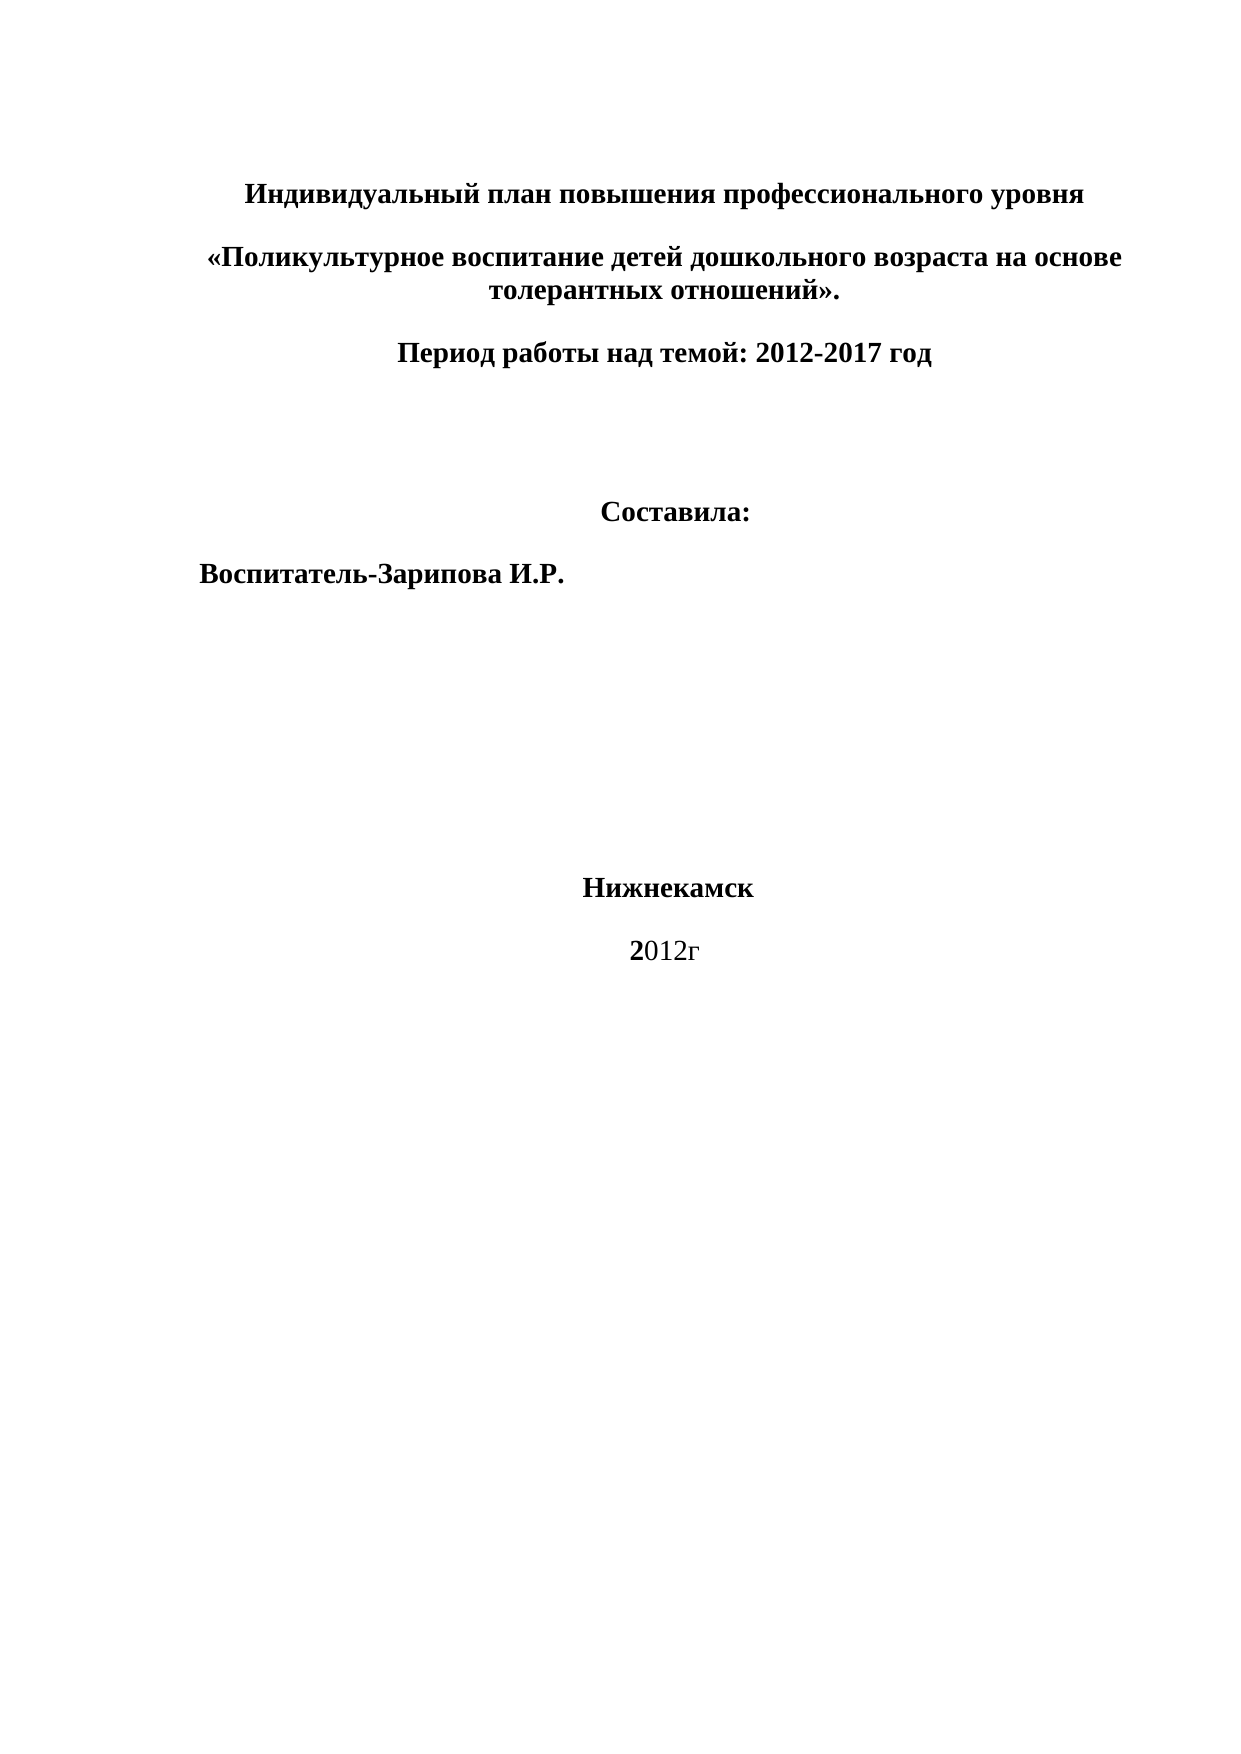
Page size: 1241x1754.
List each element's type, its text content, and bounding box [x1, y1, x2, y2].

text Индивидуальный план повышения профессионального уровня [177, 176, 1152, 209]
text Период работы над темой: 2012-2017 год [177, 335, 1152, 368]
text 2012г [177, 933, 1152, 966]
text Воспитатель-Зарипова И.Р. [177, 557, 1152, 590]
text Нижнекамск [177, 870, 1152, 904]
text Составила: [177, 494, 1152, 527]
text «Поликультурное воспитание детей дошкольного возраста на основе толерантных отношений». [177, 239, 1152, 306]
